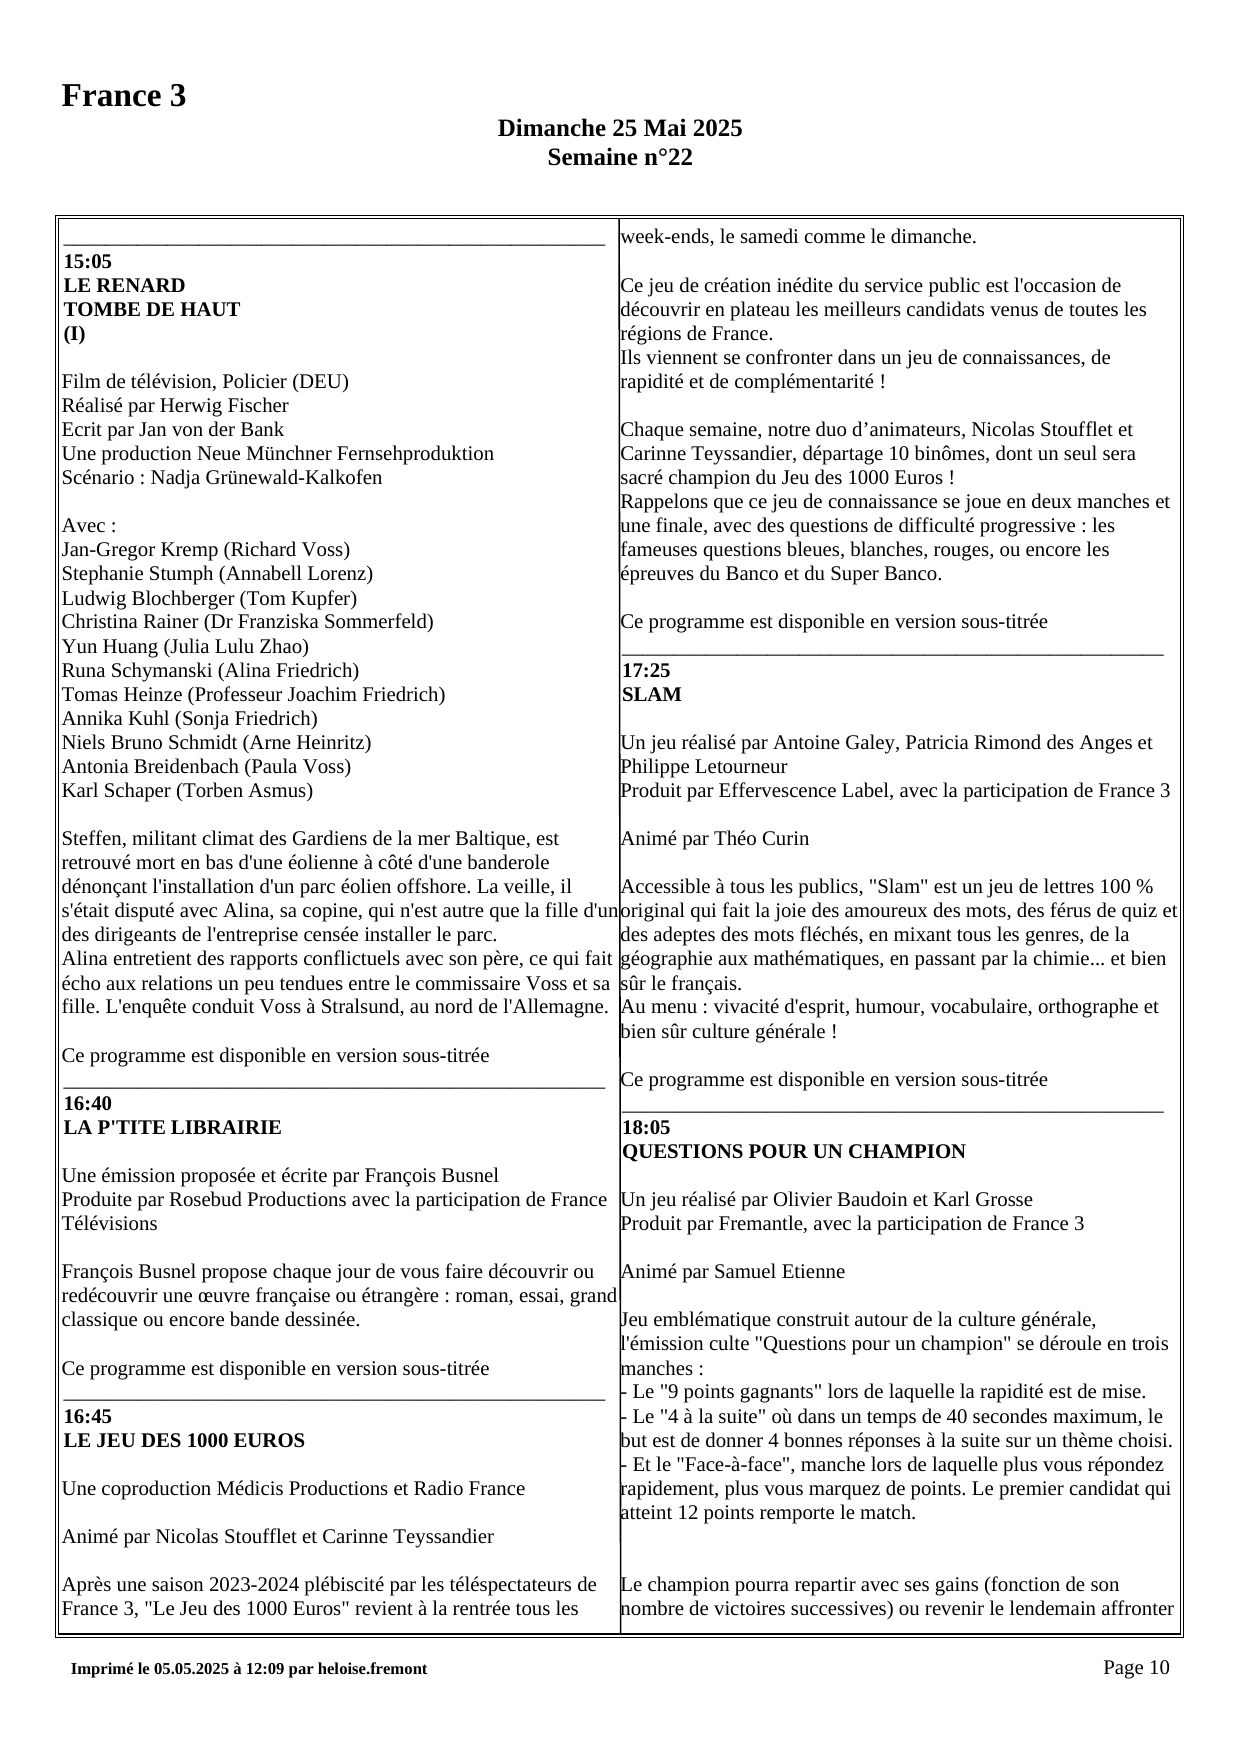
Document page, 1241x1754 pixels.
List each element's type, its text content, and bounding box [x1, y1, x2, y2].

text Une coproduction Médicis Productions et Radio France Animé par Nicolas Stoufflet et Carinne Teyssandier Après une saison 2023-2024 plébiscité par les téléspectateurs de France 3, "Le Jeu des 1000 Euros" revient à la rentrée tous les week-ends, le samedi comme le dimanche. Ce jeu de création inédite du service public est l'occasion de découvrir en plateau les meilleurs candidats venus de toutes les régions de France. Ils viennent se confronter dans un jeu de connaissances, de rapidité et de complémentarité ! Chaque semaine, notre duo d’animateurs, Nicolas Stoufflet et Carinne Teyssandier, départage 10 binômes, dont un seul sera sacré champion du Jeu des 1000 Euros ! Rappelons que ce jeu de connaissance se joue en deux manches et une finale, avec des questions de difficulté progressive : les fameuses questions bleues, blanches, rouges, ou encore les épreuves du Banco et du Super Banco. [61, 1452, 620, 1620]
text ____________________________________________________ [63, 1067, 620, 1091]
text 18:05 [622, 1115, 1179, 1139]
text Une coproduction Médicis Productions et Radio France Animé par Nicolas Stoufflet et Carinne Teyssandier Après une saison 2023-2024 plébiscité par les téléspectateurs de France 3, "Le Jeu des 1000 Euros" revient à la rentrée tous les week-ends, le samedi comme le dimanche. Ce jeu de création inédite du service public est l'occasion de découvrir en plateau les meilleurs candidats venus de toutes les régions de France. Ils viennent se confronter dans un jeu de connaissances, de rapidité et de complémentarité ! Chaque semaine, notre duo d’animateurs, Nicolas Stoufflet et Carinne Teyssandier, départage 10 binômes, dont un seul sera sacré champion du Jeu des 1000 Euros ! Rappelons que ce jeu de connaissance se joue en deux manches et une finale, avec des questions de difficulté progressive : les fameuses questions bleues, blanches, rouges, ou encore les épreuves du Banco et du Super Banco. [620, 224, 1179, 585]
text Une émission proposée et écrite par François Busnel Produite par Rosebud Productions avec la participation de France Télévisions François Busnel propose chaque jour de vous faire découvrir ou redécouvrir une œuvre française ou étrangère : roman, essai, grand classique ou encore bande dessinée. [61, 1139, 620, 1331]
text ____________________________________________________ [63, 1379, 620, 1403]
text Film de télévision, Policier (DEU) Réalisé par Herwig Fischer Ecrit par Jan von der Bank Une production Neue Münchner Fernsehproduktion Scénario : Nadja Grünewald-Kalkofen Avec : Jan-Gregor Kremp (Richard Voss) Stephanie Stumph (Annabell Lorenz) Ludwig Blochberger (Tom Kupfer) Christina Rainer (Dr Franziska Sommerfeld) Yun Huang (Julia Lulu Zhao) Runa Schymanski (Alina Friedrich) Tomas Heinze (Professeur Joachim Friedrich) Annika Kuhl (Sonja Friedrich) Niels Bruno Schmidt (Arne Heinritz) Antonia Breidenbach (Paula Voss) Karl Schaper (Torben Asmus) Steffen, militant climat des Gardiens de la mer Baltique, est retrouvé mort en bas d'une éolienne à côté d'une banderole dénonçant l'installation d'un parc éolien offshore. La veille, il s'était disputé avec Alina, sa copine, qui n'est autre que la fille d'un des dirigeants de l'entreprise censée installer le parc. [61, 345, 620, 946]
text 17:25 [622, 658, 1179, 682]
text Alina entretient des rapports conflictuels avec son père, ce qui fait écho aux relations un peu tendues entre le commissaire Voss et sa fille. L'enquête conduit Voss à Stralsund, au nord de l'Allemagne. [61, 946, 620, 1018]
text Ce programme est disponible en version sous-titrée [61, 1355, 620, 1379]
text ____________________________________________________ [622, 633, 1179, 658]
text LE JEU DES 1000 EUROS [63, 1428, 620, 1452]
text ____________________________________________________ [622, 1091, 1179, 1115]
text QUESTIONS POUR UN CHAMPION [622, 1139, 1179, 1163]
text LE RENARD [63, 273, 620, 297]
text 16:40 [63, 1091, 620, 1115]
text TOMBE DE HAUT [63, 297, 620, 321]
text 16:45 [63, 1403, 620, 1428]
text Ce programme est disponible en version sous-titrée [620, 609, 1179, 633]
text Accessible à tous les publics, "Slam" est un jeu de lettres 100 % original qui fait la joie des amoureux des mots, des férus de quiz et des adeptes des mots fléchés, en mixant tous les genres, de la géographie aux mathématiques, en passant par la chimie... et bien sûr le français. Au menu : vivacité d'esprit, humour, vocabulaire, orthographe et bien sûr culture générale ! [620, 874, 1179, 1067]
text Ce programme est disponible en version sous-titrée [61, 1043, 620, 1067]
text (I) [63, 321, 620, 345]
text Ce programme est disponible en version sous-titrée [620, 1067, 1179, 1091]
text Un jeu réalisé par Antoine Galey, Patricia Rimond des Anges et Philippe Letourneur Produit par Effervescence Label, avec la participation de France 3 Animé par Théo Curin [620, 706, 1179, 874]
text ____________________________________________________ [63, 224, 620, 248]
text Un jeu réalisé par Olivier Baudoin et Karl Grosse Produit par Fremantle, avec la participation de France 3 Animé par Samuel Etienne Jeu emblématique construit autour de la culture générale, l'émission culte "Questions pour un champion" se déroule en trois manches : - Le "9 points gagnants" lors de laquelle la rapidité est de mise. - Le "4 à la suite" où dans un temps de 40 secondes maximum, le but est de donner 4 bonnes réponses à la suite sur un thème choisi. - Et le "Face-à-face", manche lors de laquelle plus vous répondez rapidement, plus vous marquez de points. Le premier candidat qui atteint 12 points remporte le match. [620, 1163, 1179, 1572]
text SLAM [622, 682, 1179, 706]
text LA P'TITE LIBRAIRIE [63, 1115, 620, 1139]
text 15:05 [63, 248, 620, 273]
